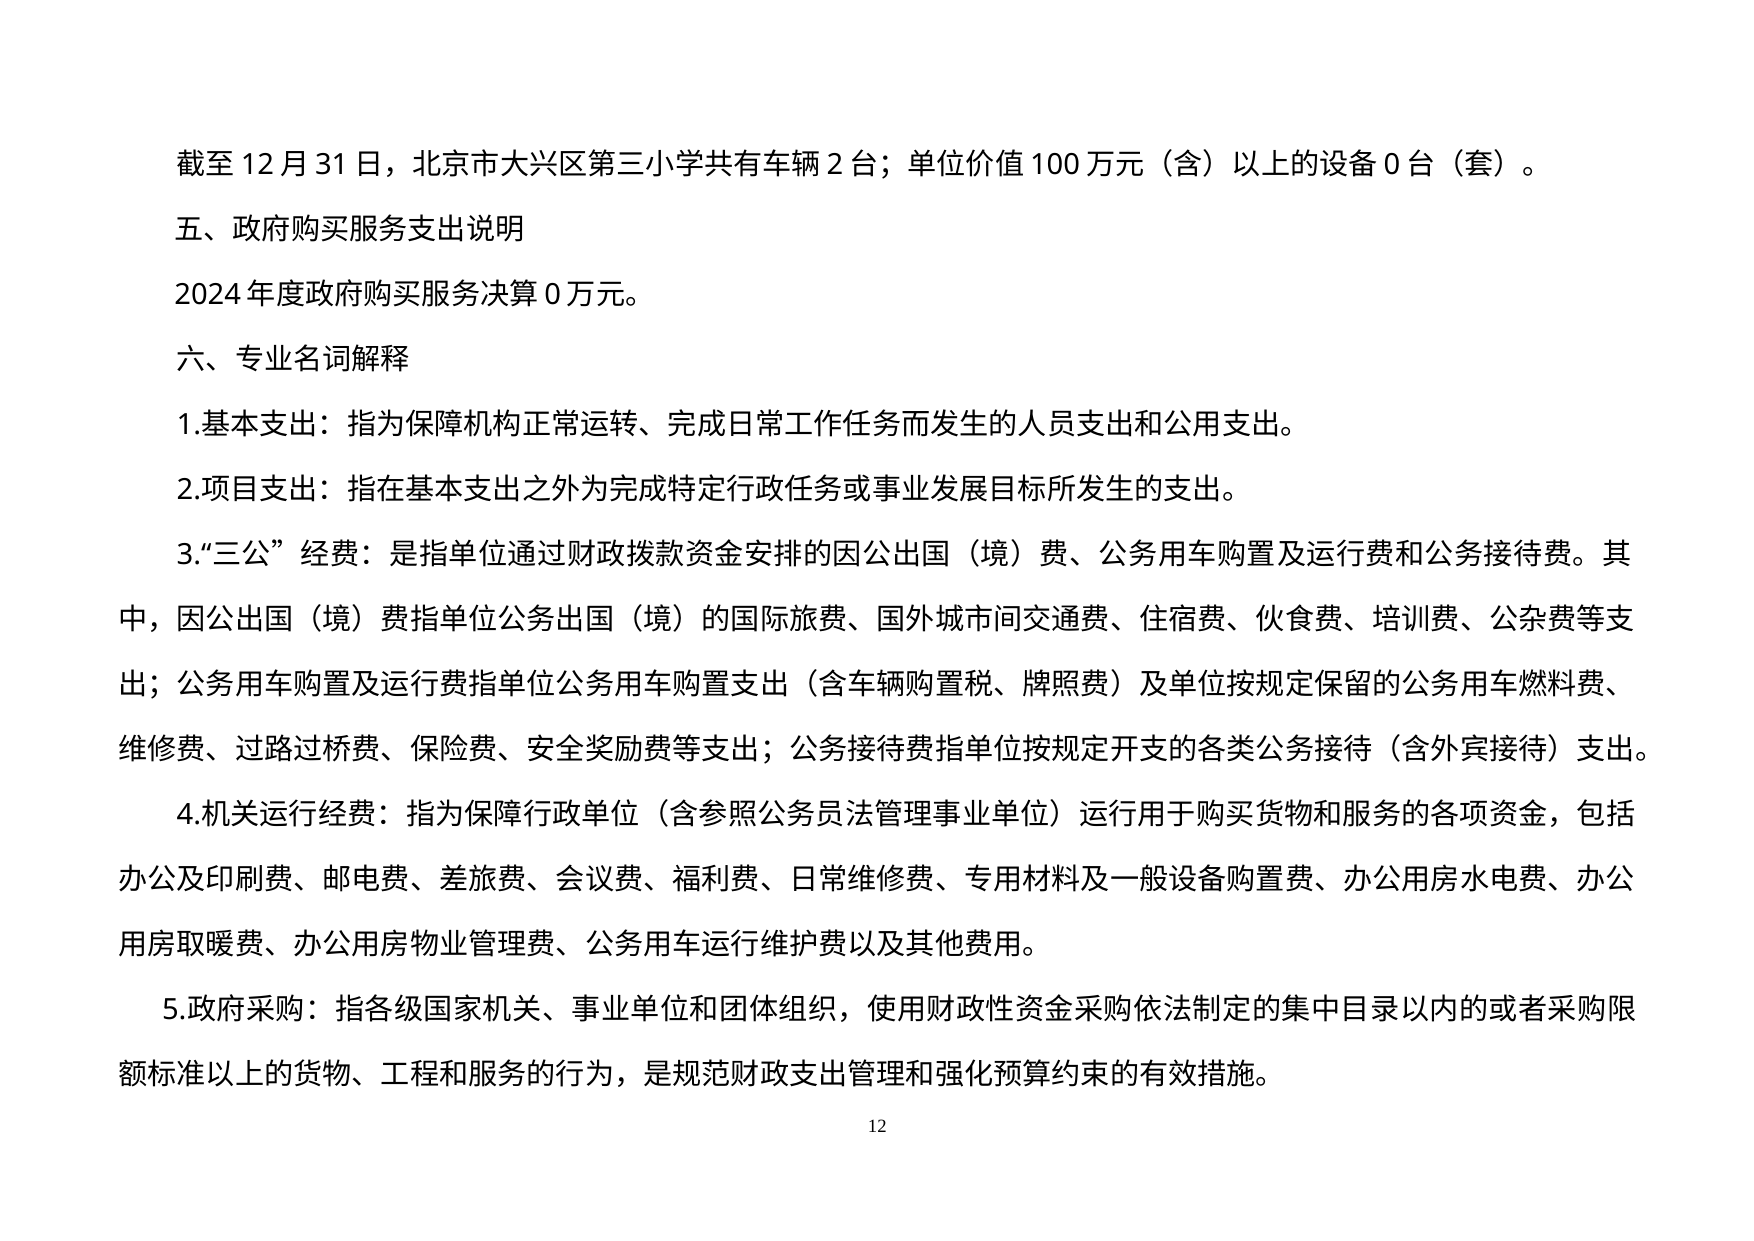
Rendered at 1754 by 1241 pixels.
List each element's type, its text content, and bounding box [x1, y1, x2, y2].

text 5.政府采购：指各级国家机关、事业单位和团体组织，使用财政性资金采购依法制定的集中目录以内的或者采购限额标准以上的货物、工程和服务的行为，是规范财政支出管理和强化预算约束的有效措施。 [118, 974, 1636, 1104]
text 2.项目支出：指在基本支出之外为完成特定行政任务或事业发展目标所发生的支出。 [118, 454, 1636, 519]
text 4.机关运行经费：指为保障行政单位（含参照公务员法管理事业单位）运行用于购买货物和服务的各项资金，包括办公及印刷费、邮电费、差旅费、会议费、福利费、日常维修费、专用材料及一般设备购置费、办公用房水电费、办公用房取暖费、办公用房物业管理费、公务用车运行维护费以及其他费用。 [118, 779, 1636, 974]
text 1.基本支出：指为保障机构正常运转、完成日常工作任务而发生的人员支出和公用支出。 [118, 389, 1636, 454]
text 2024年度政府购买服务决算0万元。 [118, 259, 1636, 324]
text 3.“三公”经费：是指单位通过财政拨款资金安排的因公出国（境）费、公务用车购置及运行费和公务接待费。其中，因公出国（境）费指单位公务出国（境）的国际旅费、国外城市间交通费、住宿费、伙食费、培训费、公杂费等支出；公务用车购置及运行费指单位公务用车购置支出（含车辆购置税、牌照费）及单位按规定保留的公务用车燃料费、维修费、过路过桥费、保险费、安全奖励费等支出；公务接待费指单位按规定开支的各类公务接待（含外宾接待）支出。 [118, 519, 1636, 779]
text 六、专业名词解释 [118, 324, 1636, 389]
text 截至12月31日，北京市大兴区第三小学共有车辆2台；单位价值100万元（含）以上的设备0台（套）。 [118, 129, 1636, 194]
text 五、政府购买服务支出说明 [118, 194, 1636, 259]
